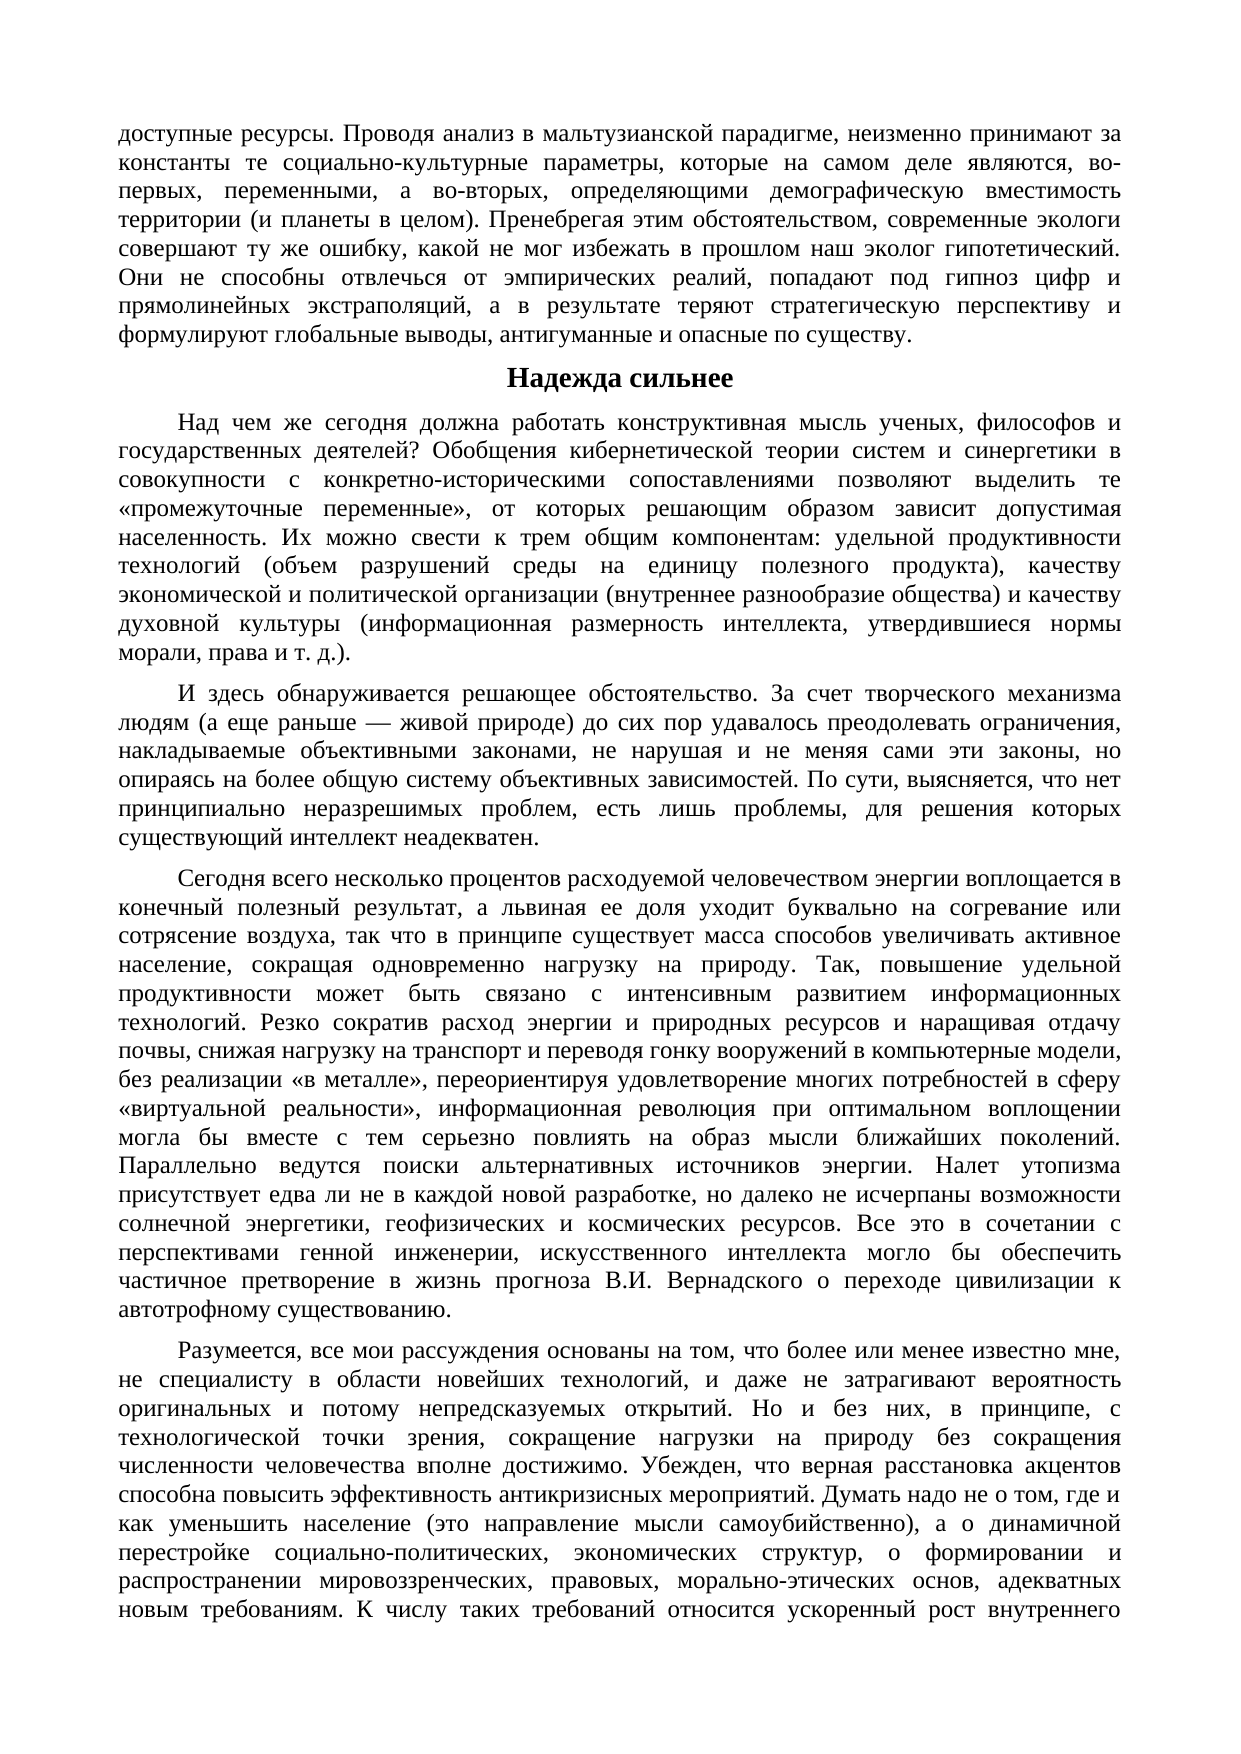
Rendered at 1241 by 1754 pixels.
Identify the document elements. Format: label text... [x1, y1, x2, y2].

text Над чем же сегодня должна работать конструктивная мысль ученых, философов и государственных деятелей? Обобщения кибернетической теории систем и синергетики в совокупности с конкретно-историческими сопоставлениями позволяют выделить те «промежуточные переменные», от которых решающим образом зависит допустимая населенность. Их можно свести к трем общим компонентам: удельной продуктивности технологий (объем разрушений среды на единицу полезного продукта), качеству экономической и политической организации (внутреннее разнообразие общества) и качеству духовной культуры (информационная размерность интеллекта, утвердившиеся нормы морали, права и т. д.). [118, 407, 1122, 665]
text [118, 1335, 1122, 1623]
text Надежда сильнее [118, 361, 1122, 394]
text Сегодня всего несколько процентов расходуемой человечеством энергии воплощается в конечный полезный результат, а львиная ее доля уходит буквально на согревание или сотрясение воздуха, так что в принципе существует масса способов увеличивать активное население, сокращая одновременно нагрузку на природу. Так, повышение удельной продуктивности может быть связано с интенсивным развитием информационных технологий. Резко сократив расход энергии и природных ресурсов и наращивая отдачу почвы, снижая нагрузку на транспорт и переводя гонку вооружений в компьютерные модели, без реализации «в металле», переориентируя удовлетворение многих потребностей в сферу «виртуальной реальности», информационная революция при оптимальном воплощении могла бы вместе с тем серьезно повлиять на образ мысли ближайших поколений. Параллельно ведутся поиски альтернативных источников энергии. Налет утопизма присутствует едва ли не в каждой новой разработке, но далеко не исчерпаны возможности солнечной энергетики, геофизических и космических ресурсов. Все это в сочетании с перспективами генной инженерии, искусственного интеллекта могло бы обеспечить частичное претворение в жизнь прогноза В.И. Вернадского о переходе цивилизации к автотрофному существованию. [118, 863, 1122, 1323]
text И здесь обнаруживается решающее обстоятельство. За счет творческого механизма людям (а еще раньше — живой природе) до сих пор удавалось преодолевать ограничения, накладываемые объективными законами, не нарушая и не меняя сами эти законы, но опираясь на более общую систему объективных зависимостей. По сути, выясняется, что нет принципиально неразрешимых проблем, есть лишь проблемы, для решения которых существующий интеллект неадекватен. [118, 678, 1122, 850]
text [118, 118, 1122, 348]
